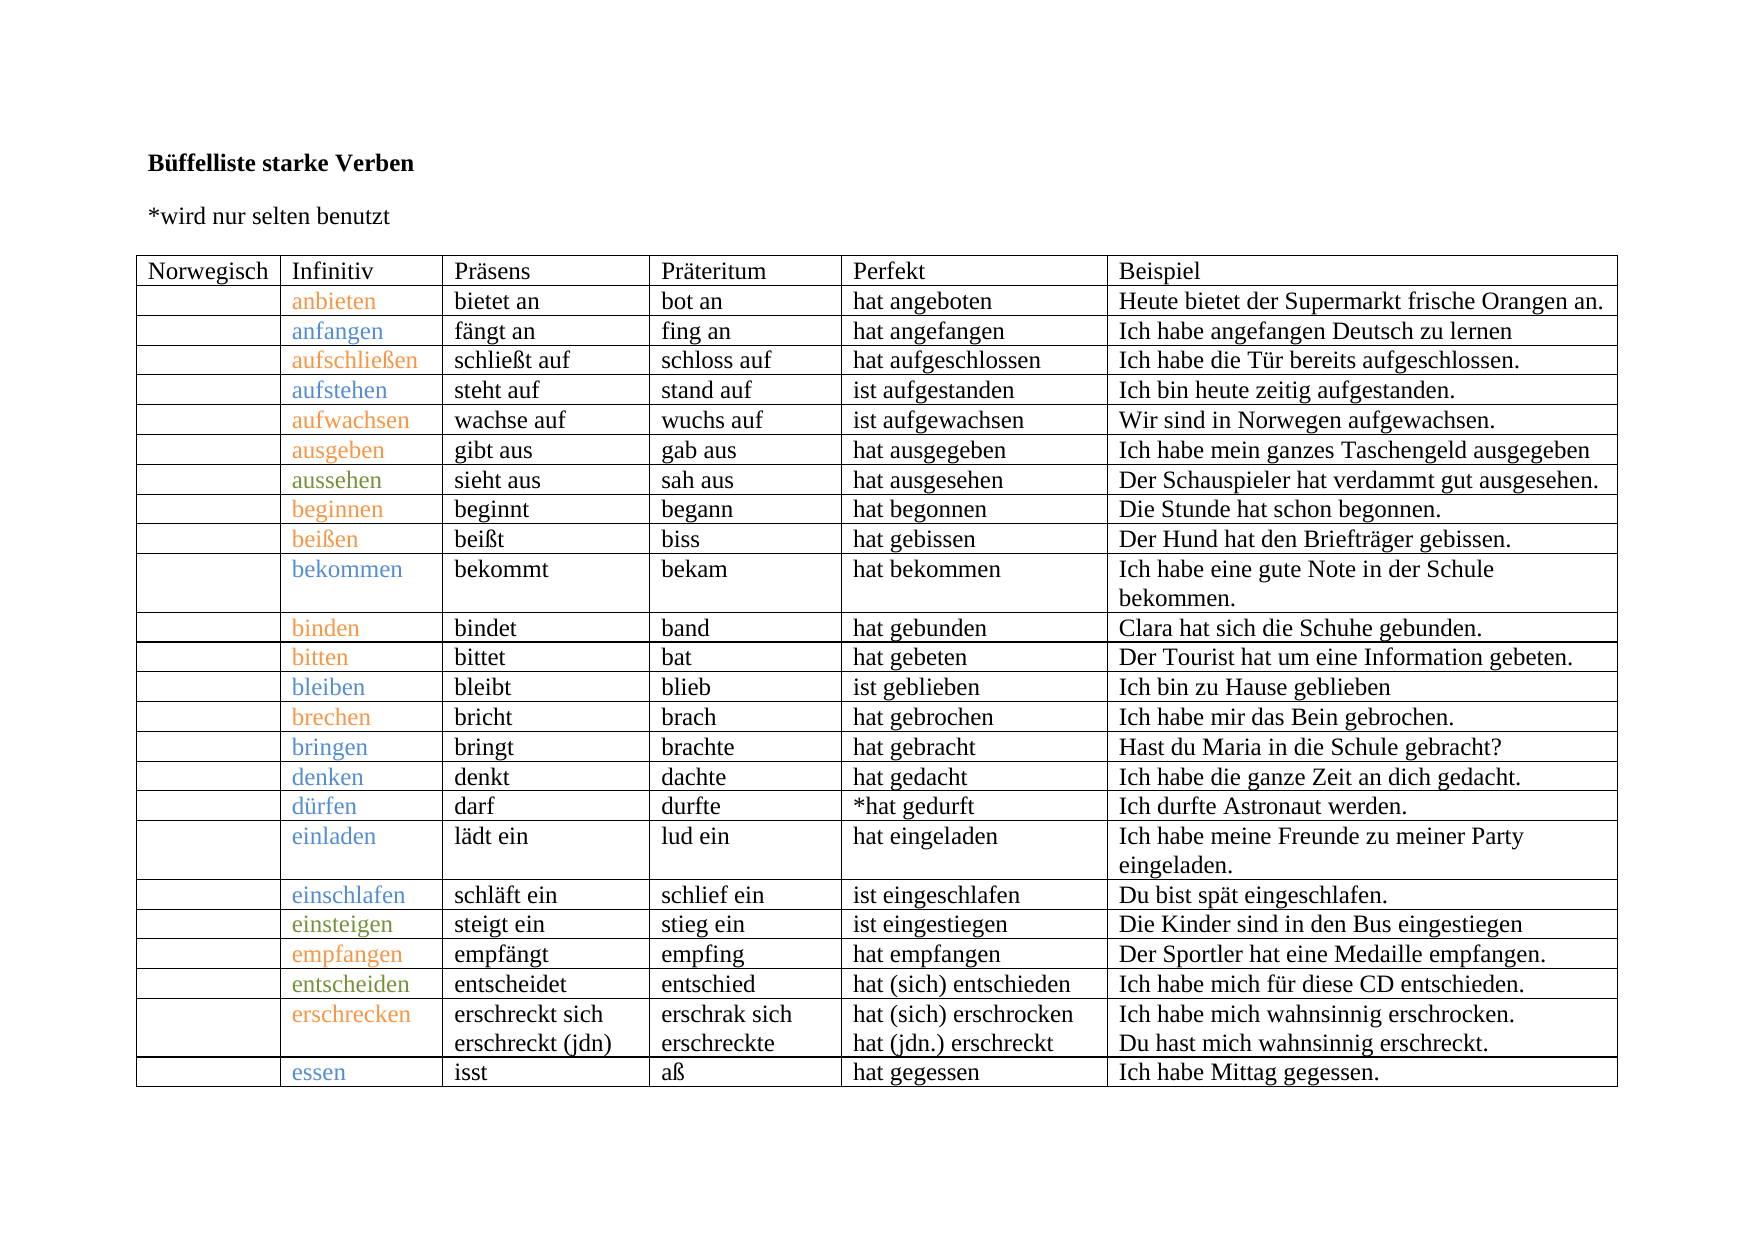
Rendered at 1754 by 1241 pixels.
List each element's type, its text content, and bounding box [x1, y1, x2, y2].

table_cell Ich habe meine Freunde zu meiner Party eingeladen. [1108, 821, 1617, 879]
table_cell bietet an [443, 286, 649, 315]
table_cell hat gebracht [842, 732, 1107, 761]
table_cell ist aufgestanden [842, 375, 1107, 404]
table_cell [137, 939, 280, 968]
table_header Perfekt [842, 256, 1107, 285]
table_header Präsens [443, 256, 649, 285]
table_cell schläft ein [443, 880, 649, 908]
table_cell fängt an [443, 316, 649, 344]
table_cell Ich habe die Tür bereits aufgeschlossen. [1108, 346, 1617, 374]
table_cell [137, 880, 280, 908]
table_cell ist eingestiegen [842, 910, 1107, 938]
table_cell darf [443, 791, 649, 820]
table_cell stieg ein [650, 910, 841, 938]
text Büffelliste starke Verben [148, 148, 1606, 176]
table_cell beginnen [281, 495, 442, 523]
table_cell [137, 702, 280, 731]
table_cell Ich habe die ganze Zeit an dich gedacht. [1108, 762, 1617, 790]
table_cell [137, 732, 280, 761]
table_cell aufstehen [281, 375, 442, 404]
table_cell hat ausgegeben [842, 435, 1107, 464]
table_cell aufwachsen [281, 405, 442, 434]
table_cell ist aufgewachsen [842, 405, 1107, 434]
table_cell hat gebrochen [842, 702, 1107, 731]
table_cell brechen [281, 702, 442, 731]
table_cell aufschließen [281, 346, 442, 374]
table_cell schlief ein [650, 880, 841, 908]
table_cell [137, 554, 280, 612]
table_cell schloss auf [650, 346, 841, 374]
table_cell hat bekommen [842, 554, 1107, 612]
table_cell Clara hat sich die Schuhe gebunden. [1108, 613, 1617, 641]
table_cell bleiben [281, 672, 442, 701]
table_cell [137, 495, 280, 523]
table_cell ist eingeschlafen [842, 880, 1107, 908]
table_cell bat [650, 643, 841, 671]
table_cell lud ein [650, 821, 841, 879]
table_cell Die Kinder sind in den Bus eingestiegen [1108, 910, 1617, 938]
table_cell hat angefangen [842, 316, 1107, 344]
table_cell hat gedacht [842, 762, 1107, 790]
table_cell bekommen [281, 554, 442, 612]
table_cell bricht [443, 702, 649, 731]
table_cell [137, 969, 280, 998]
table_cell beißen [281, 524, 442, 553]
table_cell band [650, 613, 841, 641]
table_cell steht auf [443, 375, 649, 404]
table_cell sieht aus [443, 465, 649, 493]
table_cell entscheidet [443, 969, 649, 998]
table_cell anbieten [281, 286, 442, 315]
table_cell Der Schauspieler hat verdammt gut ausgesehen. [1108, 465, 1617, 493]
table_cell [137, 316, 280, 344]
table_cell Ich habe angefangen Deutsch zu lernen [1108, 316, 1617, 344]
table_cell biss [650, 524, 841, 553]
table_cell [137, 999, 280, 1056]
table_cell Der Tourist hat um eine Information gebeten. [1108, 643, 1617, 671]
table_cell hat gebeten [842, 643, 1107, 671]
table_cell brach [650, 702, 841, 731]
table_cell gab aus [650, 435, 841, 464]
table_cell entschied [650, 969, 841, 998]
table_cell bekommt [443, 554, 649, 612]
table_cell hat gegessen [842, 1058, 1107, 1086]
table_cell Ich habe eine gute Note in der Schule bekommen. [1108, 554, 1617, 612]
table_cell hat (sich) entschieden [842, 969, 1107, 998]
table_cell [137, 643, 280, 671]
table_cell empfing [650, 939, 841, 968]
table_cell hat angeboten [842, 286, 1107, 315]
table_cell dachte [650, 762, 841, 790]
table_cell Ich habe mich wahnsinnig erschrocken. Du hast mich wahnsinnig erschreckt. [1108, 999, 1617, 1056]
table_cell [137, 672, 280, 701]
table_cell Ich habe Mittag gegessen. [1108, 1058, 1617, 1086]
table_cell ist geblieben [842, 672, 1107, 701]
table_cell bot an [650, 286, 841, 315]
table_cell Ich bin zu Hause geblieben [1108, 672, 1617, 701]
table_cell sah aus [650, 465, 841, 493]
table_cell wuchs auf [650, 405, 841, 434]
table_cell bekam [650, 554, 841, 612]
table_cell fing an [650, 316, 841, 344]
table_cell hat ausgesehen [842, 465, 1107, 493]
table_cell denken [281, 762, 442, 790]
table_cell beginnt [443, 495, 649, 523]
table_cell [137, 791, 280, 820]
table_cell ausgeben [281, 435, 442, 464]
table_cell denkt [443, 762, 649, 790]
table_cell Wir sind in Norwegen aufgewachsen. [1108, 405, 1617, 434]
table_cell [137, 465, 280, 493]
table_cell brachte [650, 732, 841, 761]
table_cell dürfen [281, 791, 442, 820]
table_cell hat (sich) erschrocken hat (jdn.) erschreckt [842, 999, 1107, 1056]
table_cell hat begonnen [842, 495, 1107, 523]
table_cell [137, 346, 280, 374]
table_cell [137, 1058, 280, 1086]
table_cell stand auf [650, 375, 841, 404]
table_cell binden [281, 613, 442, 641]
table_cell Heute bietet der Supermarkt frische Orangen an. [1108, 286, 1617, 315]
table_cell erschreckt sich erschreckt (jdn) [443, 999, 649, 1056]
table_cell schließt auf [443, 346, 649, 374]
table_cell aussehen [281, 465, 442, 493]
table_cell bitten [281, 643, 442, 671]
table_cell [137, 821, 280, 879]
table_cell isst [443, 1058, 649, 1086]
table_cell bringen [281, 732, 442, 761]
table_cell Der Sportler hat eine Medaille empfangen. [1108, 939, 1617, 968]
table_cell Ich durfte Astronaut werden. [1108, 791, 1617, 820]
table_cell hat gebissen [842, 524, 1107, 553]
table_cell Ich habe mir das Bein gebrochen. [1108, 702, 1617, 731]
table_cell steigt ein [443, 910, 649, 938]
table_cell [137, 286, 280, 315]
table_cell wachse auf [443, 405, 649, 434]
table_cell [137, 435, 280, 464]
table_cell Ich bin heute zeitig aufgestanden. [1108, 375, 1617, 404]
table_header Infinitiv [281, 256, 442, 285]
table_cell erschrak sich erschreckte [650, 999, 841, 1056]
table_cell Der Hund hat den Briefträger gebissen. [1108, 524, 1617, 553]
table_cell bringt [443, 732, 649, 761]
table_cell *hat gedurft [842, 791, 1107, 820]
table_cell hat gebunden [842, 613, 1107, 641]
table_cell einsteigen [281, 910, 442, 938]
table_cell bittet [443, 643, 649, 671]
table_cell [137, 910, 280, 938]
table_cell beißt [443, 524, 649, 553]
table_cell [137, 762, 280, 790]
table_cell [137, 375, 280, 404]
table_cell [137, 524, 280, 553]
table_cell entscheiden [281, 969, 442, 998]
table_cell anfangen [281, 316, 442, 344]
table_cell Die Stunde hat schon begonnen. [1108, 495, 1617, 523]
table_cell erschrecken [281, 999, 442, 1056]
table_cell bindet [443, 613, 649, 641]
table_cell einschlafen [281, 880, 442, 908]
table_cell Hast du Maria in die Schule gebracht? [1108, 732, 1617, 761]
table_cell hat empfangen [842, 939, 1107, 968]
table_cell durfte [650, 791, 841, 820]
table_cell gibt aus [443, 435, 649, 464]
table_cell essen [281, 1058, 442, 1086]
table_cell bleibt [443, 672, 649, 701]
table_cell empfängt [443, 939, 649, 968]
table_header Beispiel [1108, 256, 1617, 285]
table_cell hat eingeladen [842, 821, 1107, 879]
table_header Norwegisch [137, 256, 280, 285]
table_cell hat aufgeschlossen [842, 346, 1107, 374]
table_cell Du bist spät eingeschlafen. [1108, 880, 1617, 908]
table_cell [137, 405, 280, 434]
table_cell begann [650, 495, 841, 523]
table_cell aß [650, 1058, 841, 1086]
table_cell Ich habe mich für diese CD entschieden. [1108, 969, 1617, 998]
table_cell [137, 613, 280, 641]
table_cell lädt ein [443, 821, 649, 879]
text *wird nur selten benutzt [148, 201, 1606, 230]
table_cell empfangen [281, 939, 442, 968]
table_cell einladen [281, 821, 442, 879]
table_cell blieb [650, 672, 841, 701]
table_cell Ich habe mein ganzes Taschengeld ausgegeben [1108, 435, 1617, 464]
table_header Präteritum [650, 256, 841, 285]
